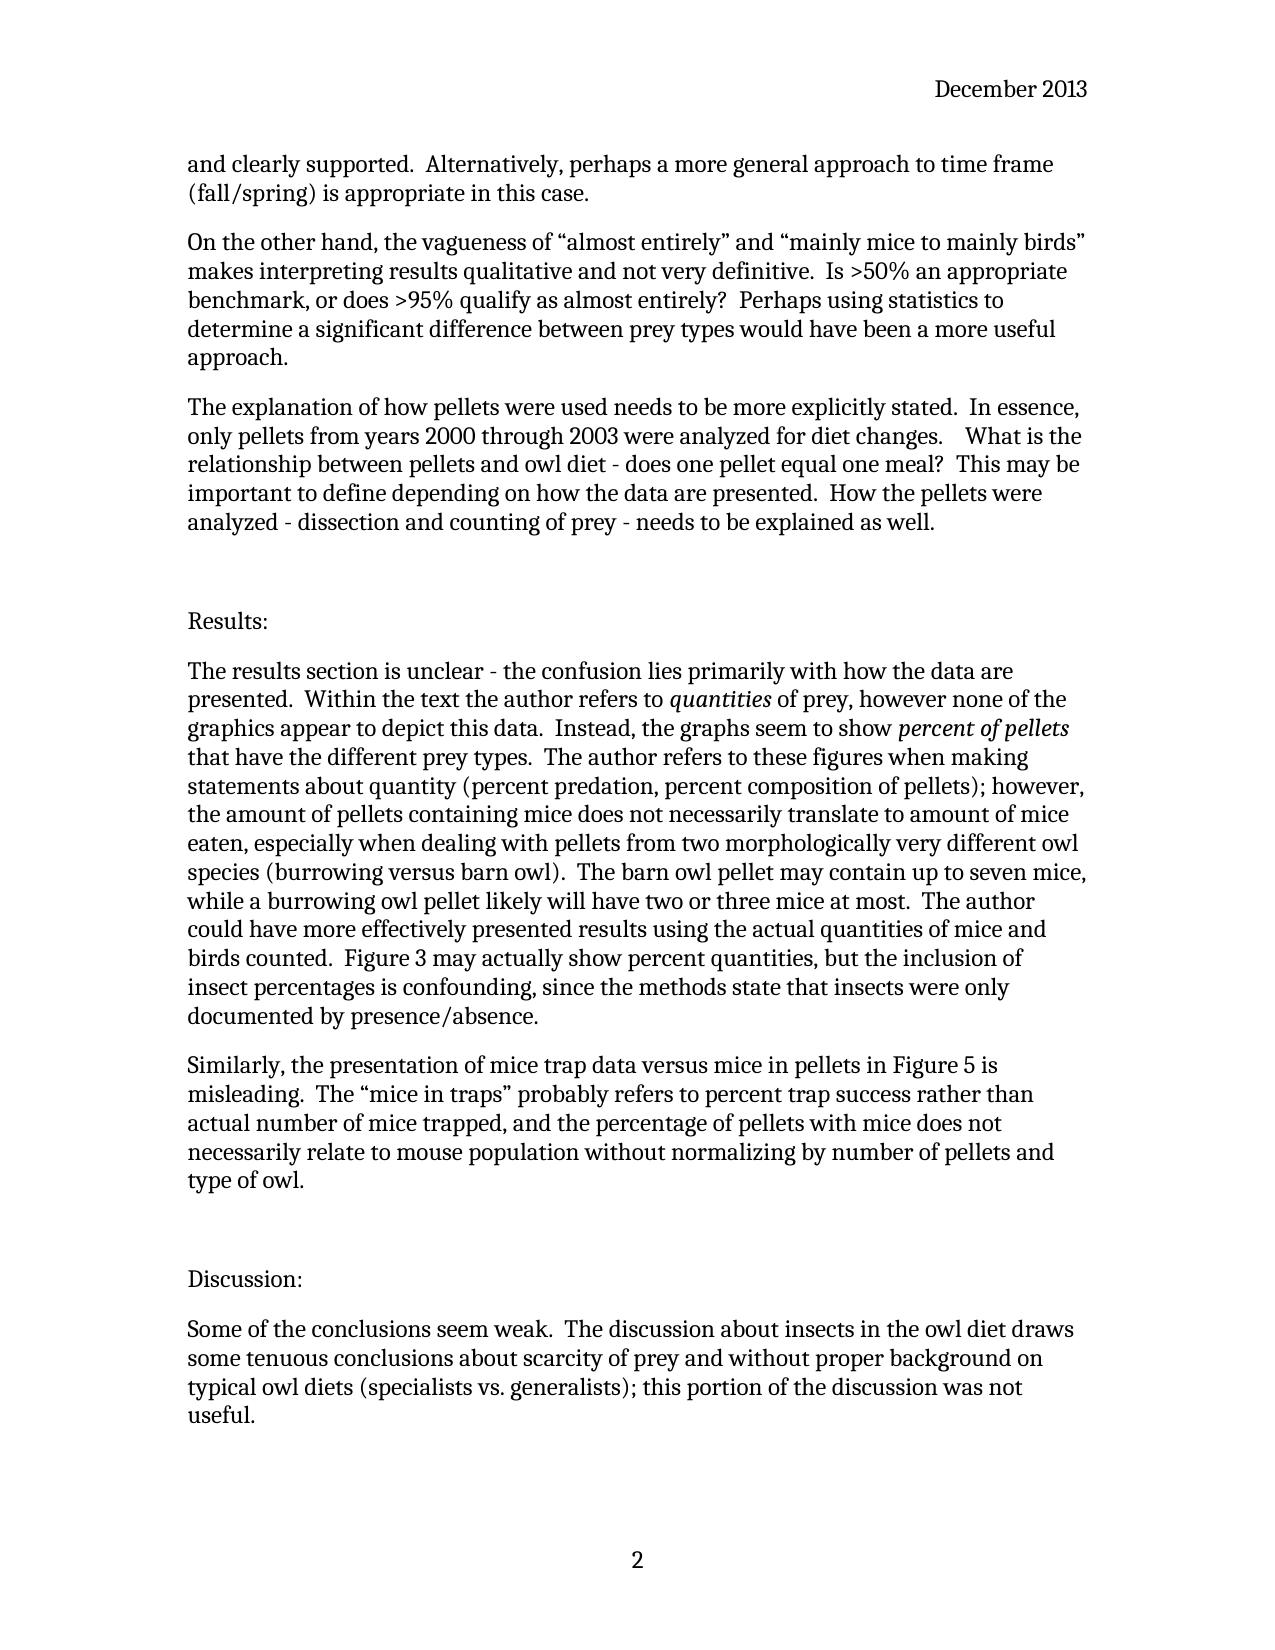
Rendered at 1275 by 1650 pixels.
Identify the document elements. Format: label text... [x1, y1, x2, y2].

text The results section is unclear - the confusion lies primarily with how the data are presented. Within the text the author refers to quantities of prey, however none of the graphics appear to depict this data. Instead, the graphs seem to show percent of pellets that have the different prey types. The author refers to these figures when making statements about quantity (percent predation, percent composition of pellets); however, the amount of pellets containing mice does not necessarily translate to amount of mice eaten, especially when dealing with pellets from two morphologically very different owl species (burrowing versus barn owl). The barn owl pellet may contain up to seven mice, while a burrowing owl pellet likely will have two or three mice at most. The author could have more effectively presented results using the actual quantities of mice and birds counted. Figure 3 may actually show percent quantities, but the inclusion of insect percentages is confounding, since the methods state that insects were only documented by presence/absence. [187, 657, 1087, 1030]
text Similarly, the presentation of mice trap data versus mice in pellets in Figure 5 is misleading. The “mice in traps” probably refers to percent trap success rather than actual number of mice trapped, and the percentage of pellets with mice does not necessarily relate to mouse population without normalizing by number of pellets and type of owl. [187, 1051, 1087, 1195]
text Some of the conclusions seem weak. The discussion about insects in the owl diet draws some tenuous conclusions about scarcity of prey and without proper background on typical owl diets (specialists vs. generalists); this portion of the discussion was not useful. [187, 1315, 1087, 1430]
text Discussion: [187, 1265, 1087, 1294]
text On the other hand, the vagueness of “almost entirely” and “mainly mice to mainly birds” makes interpreting results qualitative and not very definitive. Is >50% an appropriate benchmark, or does >95% qualify as almost entirely? Perhaps using statistics to determine a significant difference between prey types would have been a more useful approach. [187, 228, 1087, 372]
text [187, 150, 1087, 207]
text The explanation of how pellets were used needs to be more explicitly stated. In essence, only pellets from years 2000 through 2003 were analyzed for diet changes. What is the relationship between pellets and owl diet - does one pellet equal one meal? This may be important to define depending on how the data are presented. How the pellets were analyzed - dissection and counting of prey - needs to be explained as well. [187, 393, 1087, 537]
text Results: [187, 607, 1087, 636]
